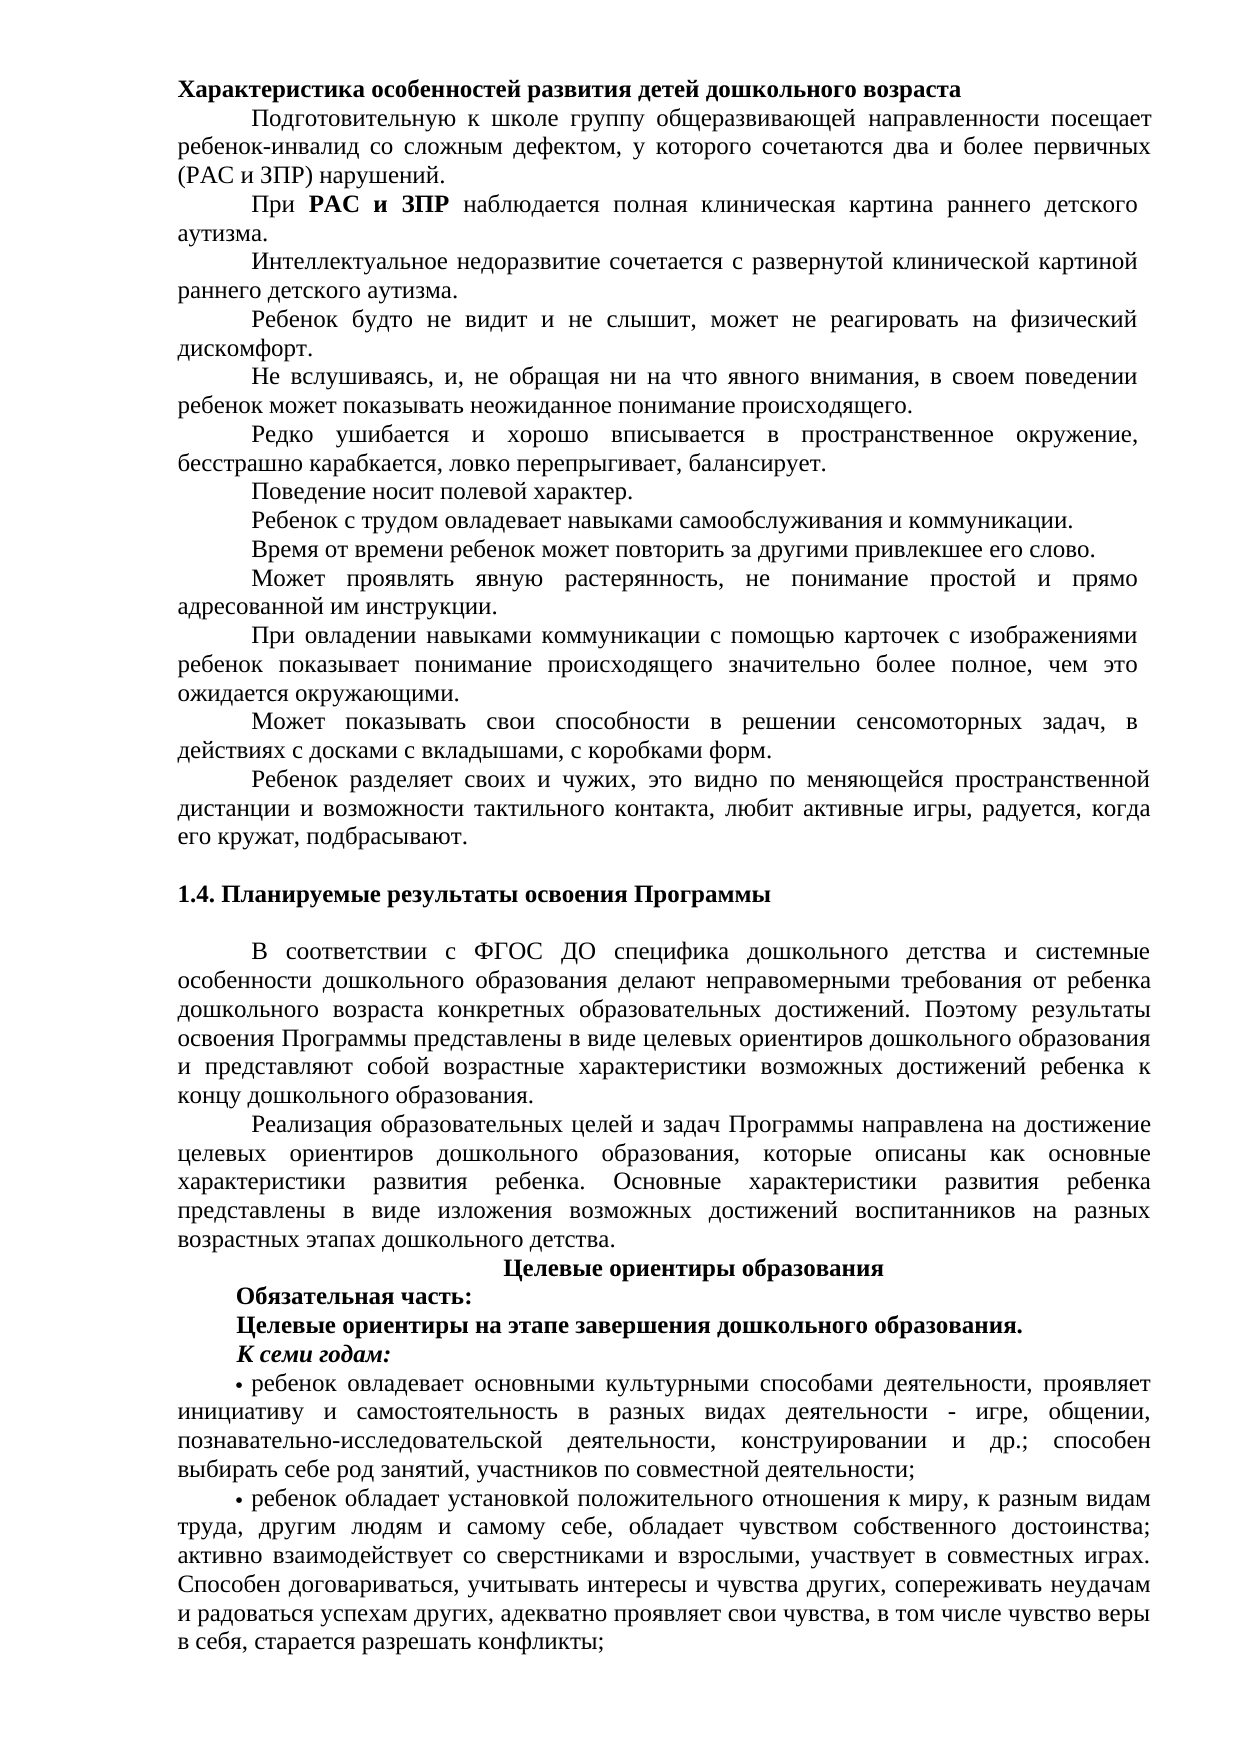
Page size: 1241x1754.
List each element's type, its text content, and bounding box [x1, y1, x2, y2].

text Подготовительную к школе группу общеразвивающей направленности посещает ребенок-инвалид со сложным дефектом, у которого сочетаются два и более первичных (РАС и ЗПР) нарушений. [177, 103, 1152, 189]
text В соответствии с ФГОС ДО специфика дошкольного детства и системные особенности дошкольного образования делают неправомерными требования от ребенка дошкольного возраста конкретных образовательных достижений. Поэтому результаты освоения Программы представлены в виде целевых ориентиров дошкольного образования и представляют собой возрастные характеристики возможных достижений ребенка к концу дошкольного образования. [177, 936, 1152, 1109]
list ребенок обладает установкой положительного отношения к миру, к разным видам труда, другим людям и самому себе, обладает чувством собственного достоинства; активно взаимодействует со сверстниками и взрослыми, участвует в совместных играх. Способен договариваться, учитывать интересы и чувства других, сопереживать неудачам и радоваться успехам других, адекватно проявляет свои чувства, в том числе чувство веры в себя, старается разрешать конфликты; [177, 1483, 1152, 1655]
text Целевые ориентиры образования [177, 1253, 1152, 1281]
text 1.4. Планируемые результаты освоения Программы [177, 879, 1152, 908]
text Характеристика особенностей развития детей дошкольного возраста [177, 74, 1152, 103]
text Обязательная часть: [177, 1281, 1152, 1310]
text Реализация образовательных целей и задач Программы направлена на достижение целевых ориентиров дошкольного образования, которые описаны как основные характеристики развития ребенка. Основные характеристики развития ребенка представлены в виде изложения возможных достижений воспитанников на разных возрастных этапах дошкольного детства. [177, 1109, 1152, 1253]
text При РАС и ЗПР наблюдается полная клиническая картина раннего детского аутизма. [177, 189, 1139, 246]
text Поведение носит полевой характер. [177, 476, 1139, 505]
text Ребенок разделяет своих и чужих, это видно по меняющейся пространственной дистанции и возможности тактильного контакта, любит активные игры, радуется, когда его кружат, подбрасывают. [177, 764, 1152, 850]
text Редко ушибается и хорошо вписывается в пространственное окружение, бесстрашно карабкается, ловко перепрыгивает, балансирует. [177, 419, 1139, 476]
text Ребенок будто не видит и не слышит, может не реагировать на физический дискомфорт. [177, 304, 1139, 361]
text Интеллектуальное недоразвитие сочетается с развернутой клинической картиной раннего детского аутизма. [177, 246, 1139, 304]
text Может показывать свои способности в решении сенсомоторных задач, в действиях с досками с вкладышами, с коробками форм. [177, 706, 1139, 764]
text К семи годам: [177, 1339, 1152, 1368]
text Может проявлять явную растерянность, не понимание простой и прямо адресованной им инструкции. [177, 563, 1139, 620]
text Ребенок с трудом овладевает навыками самообслуживания и коммуникации. [177, 505, 1139, 534]
text При овладении навыками коммуникации с помощью карточек с изображениями ребенок показывает понимание происходящего значительно более полное, чем это ожидается окружающими. [177, 620, 1139, 706]
list ребенок овладевает основными культурными способами деятельности, проявляет инициативу и самостоятельность в разных видах деятельности - игре, общении, познавательно-исследовательской деятельности, конструировании и др.; способен выбирать себе род занятий, участников по совместной деятельности; [177, 1368, 1152, 1483]
text Не вслушиваясь, и, не обращая ни на что явного внимания, в своем поведении ребенок может показывать неожиданное понимание происходящего. [177, 361, 1139, 419]
text Целевые ориентиры на этапе завершения дошкольного образования. [177, 1310, 1152, 1339]
text Время от времени ребенок может повторить за другими привлекшее его слово. [177, 534, 1139, 563]
